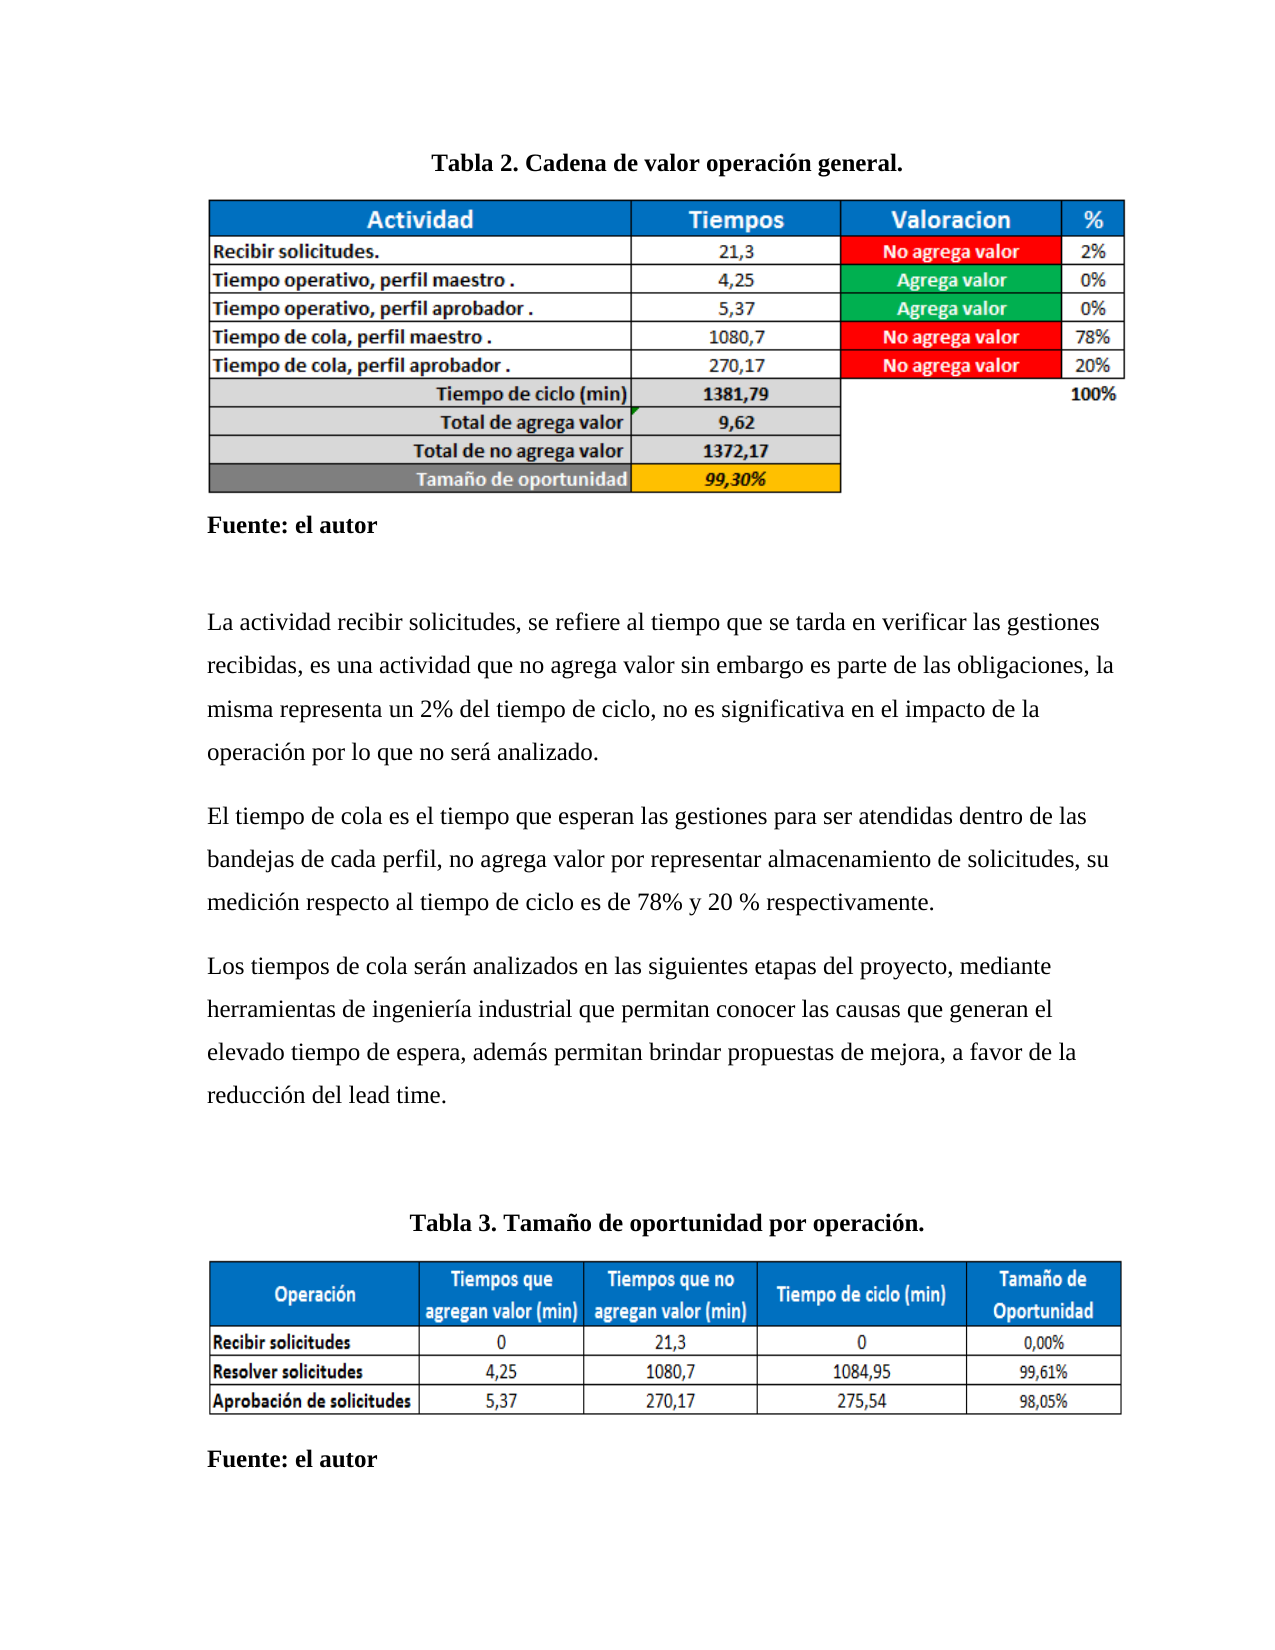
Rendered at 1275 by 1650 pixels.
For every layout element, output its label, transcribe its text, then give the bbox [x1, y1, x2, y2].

text Fuente: el autor [207, 1444, 1127, 1473]
text La actividad recibir solicitudes, se refiere al tiempo que se tarda en verificar las gestiones recibidas, es una actividad que no agrega valor sin embargo es parte de las obligaciones, la misma representa un 2% del tiempo de ciclo, no es significativa en el impacto de la operación por lo que no será analizado. [207, 607, 1127, 766]
text El tiempo de cola es el tiempo que esperan las gestiones para ser atendidas dentro de las bandejas de cada perfil, no agrega valor por representar almacenamiento de solicitudes, su medición respecto al tiempo de ciclo es de 78% y 20 % respectivamente. [207, 801, 1127, 916]
text Los tiempos de cola serán analizados en las siguientes etapas del proyecto, mediante herramientas de ingeniería industrial que permitan conocer las causas que generan el elevado tiempo de espera, además permitan brindar propuestas de mejora, a favor de la reducción del lead time. [207, 951, 1127, 1109]
picture [206, 197, 1128, 496]
text Fuente: el autor [207, 510, 1127, 539]
picture [206, 1257, 1125, 1419]
